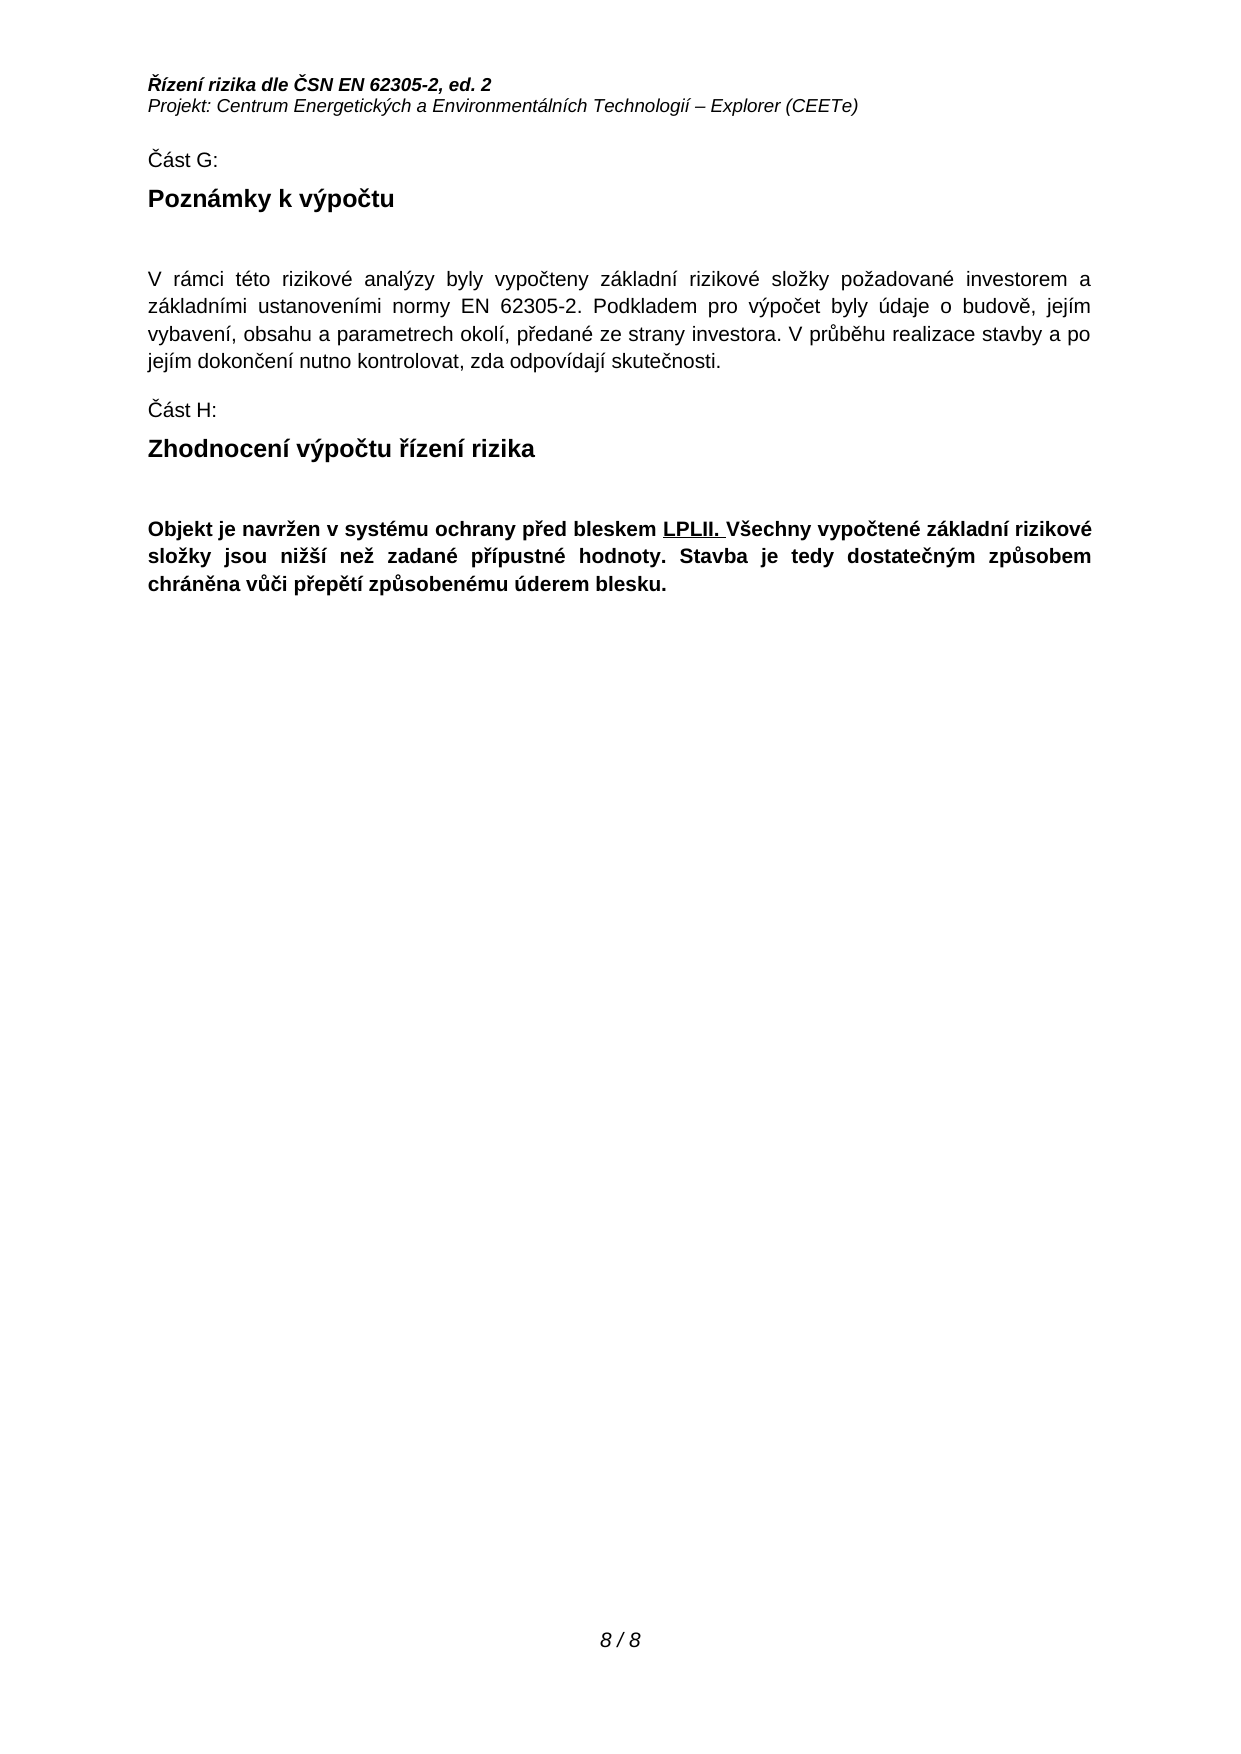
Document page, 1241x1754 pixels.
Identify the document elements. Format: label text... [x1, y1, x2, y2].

text Objekt je navržen v systému ochrany před bleskem LPLII. Všechny vypočtené základní rizikové složky jsou nižší než zadané přípustné hodnoty. Stavba je tedy dostatečným způsobem chráněna vůči přepětí způsobenému úderem blesku. [148, 516, 1093, 595]
text V rámci této rizikové analýzy byly vypočteny základní rizikové složky požadované investorem a základními ustanoveními normy EN 62305-2. Podkladem pro výpočet byly údaje o budově, jejím vybavení, obsahu a parametrech okolí, předané ze strany investora. V průběhu realizace stavby a po jejím dokončení nutno kontrolovat, zda odpovídají skutečnosti. [148, 267, 1093, 373]
text Poznámky k výpočtu [148, 184, 1093, 213]
text Část G: [148, 148, 1093, 172]
text Část H: [148, 397, 1093, 421]
text Zhodnocení výpočtu řízení rizika [148, 434, 1093, 463]
